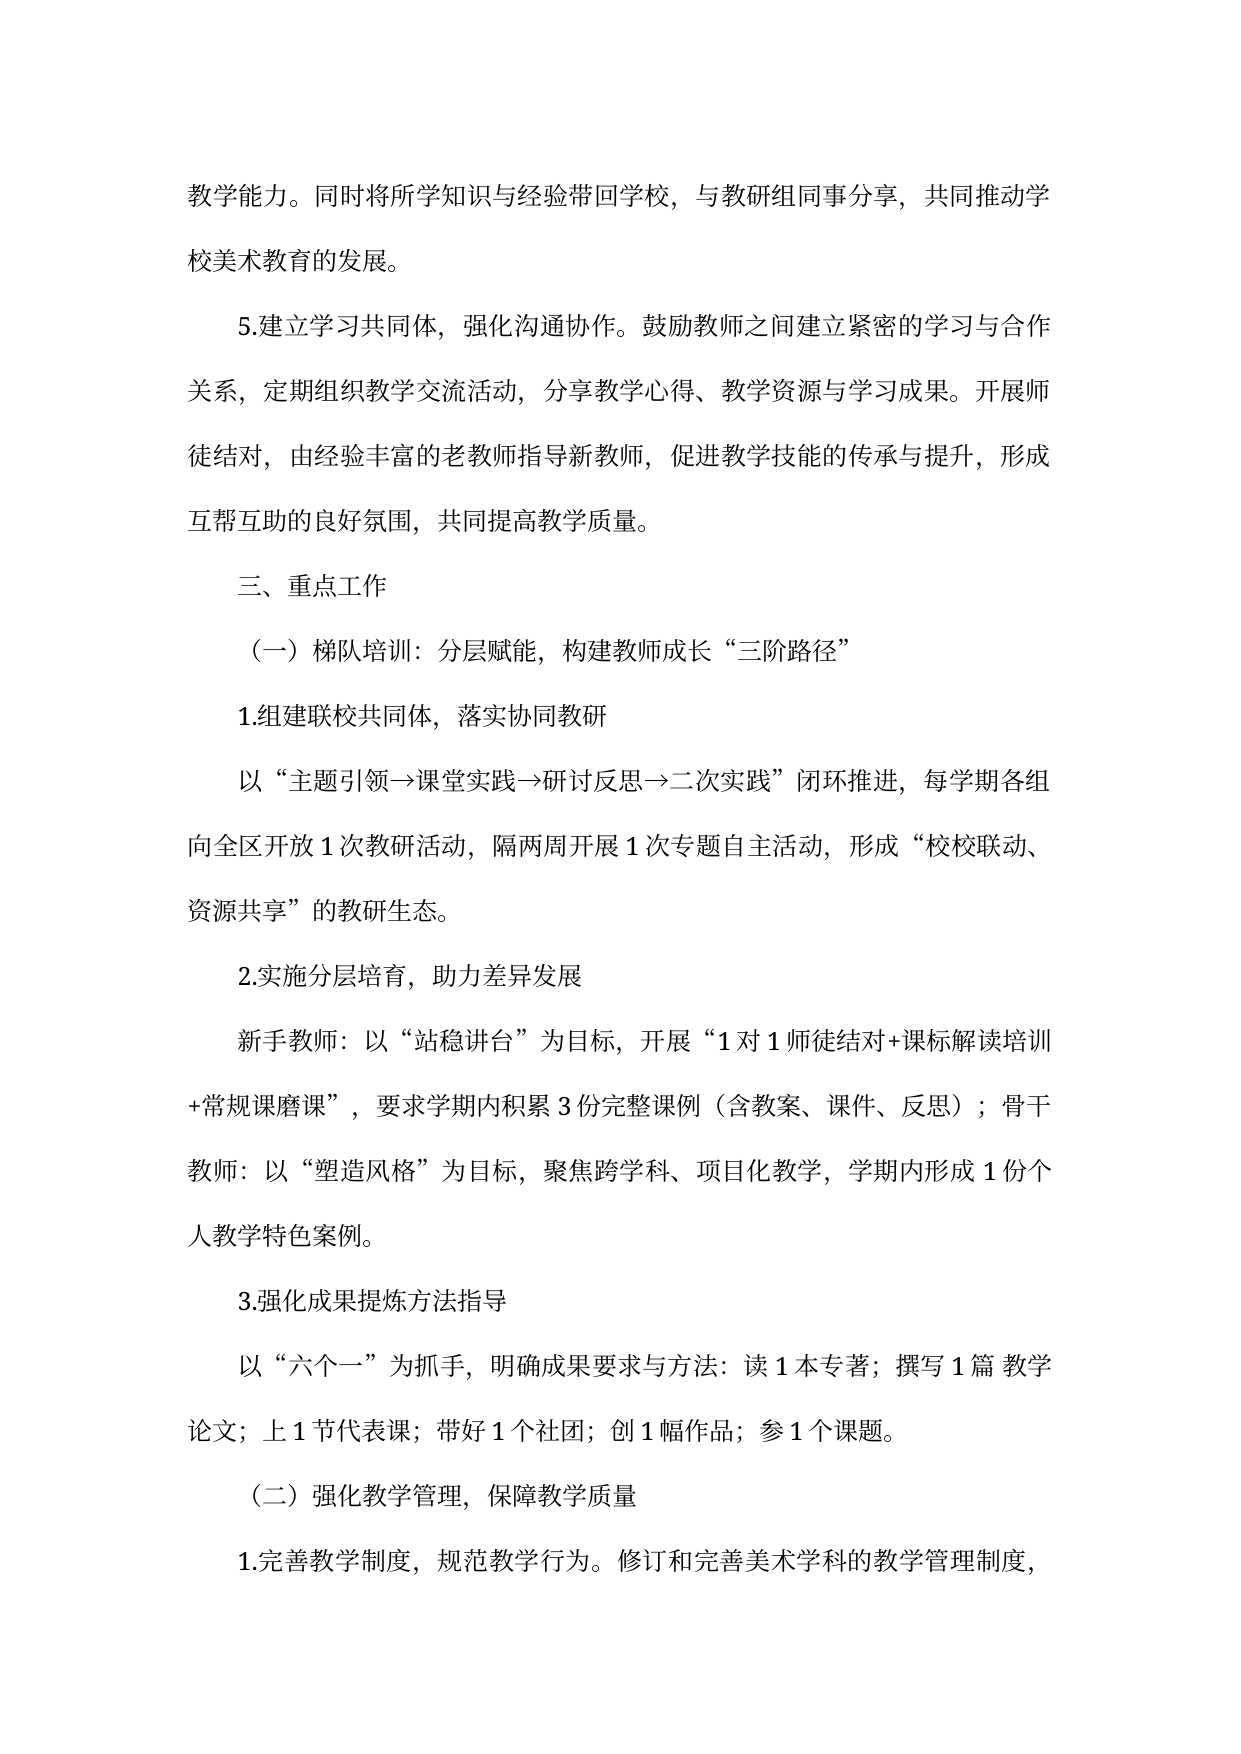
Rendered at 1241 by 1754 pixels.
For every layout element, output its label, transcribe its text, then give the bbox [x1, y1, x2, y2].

text 1.组建联校共同体，落实协同教研 [187, 682, 1053, 747]
text （二）强化教学管理，保障教学质量 [187, 1462, 1053, 1527]
text 以“六个一”为抓手，明确成果要求与方法：读1本专著；撰写1篇 教学论文；上1节代表课；带好1个社团；创1幅作品；参1个课题。 [187, 1332, 1053, 1462]
text 三、重点工作 [187, 552, 1053, 617]
text 5.建立学习共同体，强化沟通协作。鼓励教师之间建立紧密的学习与合作关系，定期组织教学交流活动，分享教学心得、教学资源与学习成果。开展师徒结对，由经验丰富的老教师指导新教师，促进教学技能的传承与提升，形成互帮互助的良好氛围，共同提高教学质量。 [187, 292, 1053, 552]
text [187, 1527, 1053, 1592]
text （一）梯队培训：分层赋能，构建教师成长“三阶路径” [187, 617, 1053, 682]
text 新手教师：以“站稳讲台”为目标，开展“1对1师徒结对+课标解读培训+常规课磨课”，要求学期内积累3份完整课例（含教案、课件、反思）；骨干教师：以“塑造风格”为目标，聚焦跨学科、项目化教学，学期内形成1份个人教学特色案例。 [187, 1007, 1053, 1267]
text 以“主题引领→课堂实践→研讨反思→二次实践”闭环推进，每学期各组向全区开放1次教研活动，隔两周开展1次专题自主活动，形成“校校联动、资源共享”的教研生态。 [187, 747, 1053, 942]
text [187, 162, 1053, 292]
text 3.强化成果提炼方法指导 [187, 1267, 1053, 1332]
text 2.实施分层培育，助力差异发展 [187, 942, 1053, 1007]
